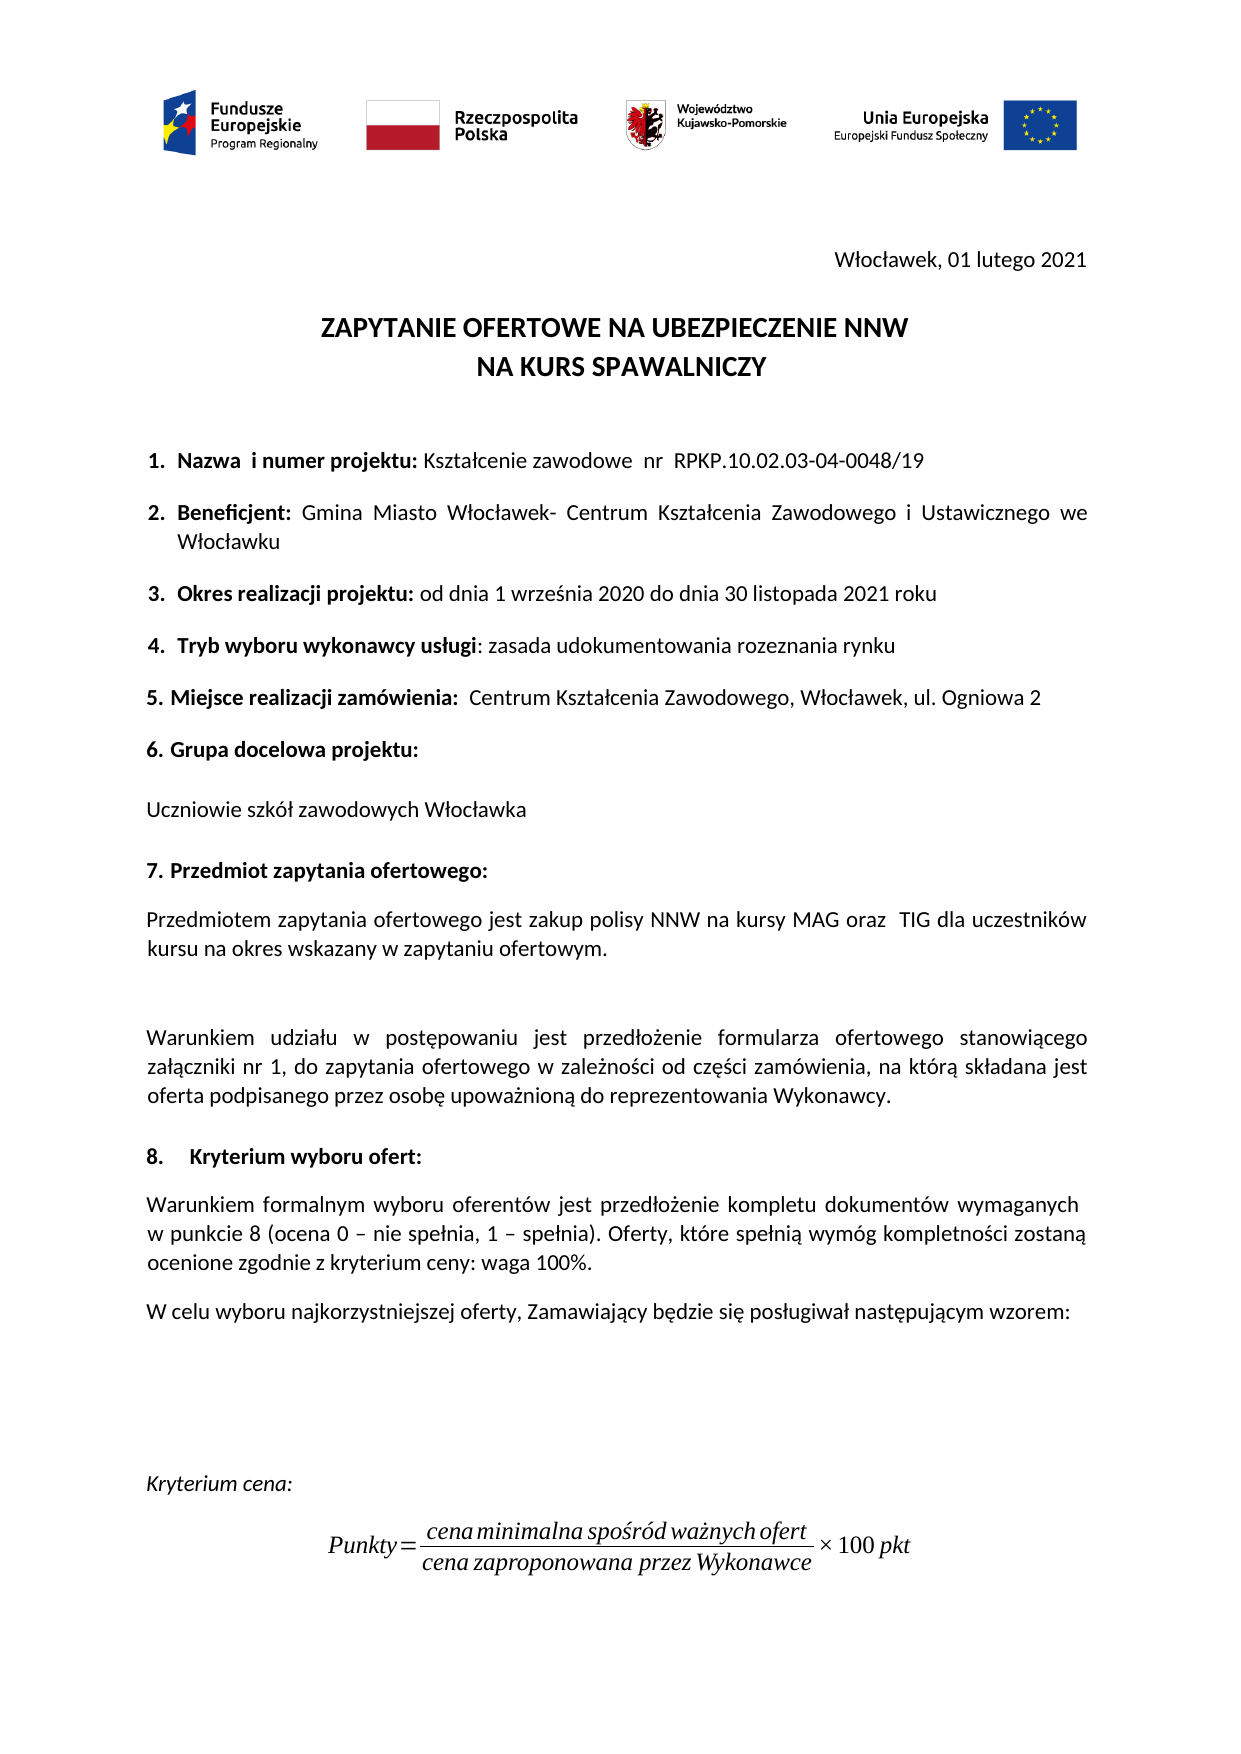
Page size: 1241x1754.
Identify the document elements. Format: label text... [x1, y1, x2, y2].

text Warunkiem formalnym wyboru oferentów jest przedłożenie kompletu dokumentów wymaganych w punkcie 8 (ocena 0 – nie spełnia, 1 – spełnia). Oferty, które spełnią wymóg kompletności zostaną ocenione zgodnie z kryterium ceny: waga 100%. [146, 1191, 1089, 1276]
text Przedmiotem zapytania ofertowego jest zakup polisy NNW na kursy MAG oraz TIG dla uczestników kursu na okres wskazany w zapytaniu ofertowym. [146, 905, 1089, 962]
text Włocławek, 01 lutego 2021 [148, 245, 1087, 273]
text ZAPYTANIE OFERTOWE NA UBEZPIECZENIE NNW NA KURS SPAWALNICZY [150, 309, 1093, 383]
list Beneficjent: Gmina Miasto Włocławek- Centrum Kształcenia Zawodowego i Ustawicznego we Włocławku [148, 498, 1089, 555]
text 8. Kryterium wyboru ofert: [146, 1142, 1093, 1170]
list Nazwa i numer projektu: Kształcenie zawodowe nr RPKP.10.02.03-04-0048/19 [148, 447, 1089, 475]
list Okres realizacji projektu: od dnia 1 września 2020 do dnia 30 listopada 2021 roku [148, 579, 1089, 607]
text 6. Grupa docelowa projektu: [146, 735, 1093, 763]
text 7. Przedmiot zapytania ofertowego: [146, 856, 1093, 884]
text Uczniowie szkół zawodowych Włocławka [146, 796, 1089, 823]
text Kryterium cena: [146, 1469, 1093, 1497]
subtitle 5. Miejsce realizacji zamówienia: Centrum Kształcenia Zawodowego, Włocławek, ul. Ogniowa 2 [146, 683, 1093, 711]
text W celu wyboru najkorzystniejszej oferty, Zamawiający będzie się posługiwał następującym wzorem: [146, 1297, 1089, 1325]
text Warunkiem udziału w postępowaniu jest przedłożenie formularza ofertowego stanowiącego załączniki nr 1, do zapytania ofertowego w zależności od części zamówienia, na którą składana jest oferta podpisanego przez osobę upoważnioną do reprezentowania Wykonawcy. [146, 1023, 1089, 1109]
picture [147, 73, 1093, 171]
list Tryb wyboru wykonawcy usługi: zasada udokumentowania rozeznania rynku [148, 631, 1089, 659]
